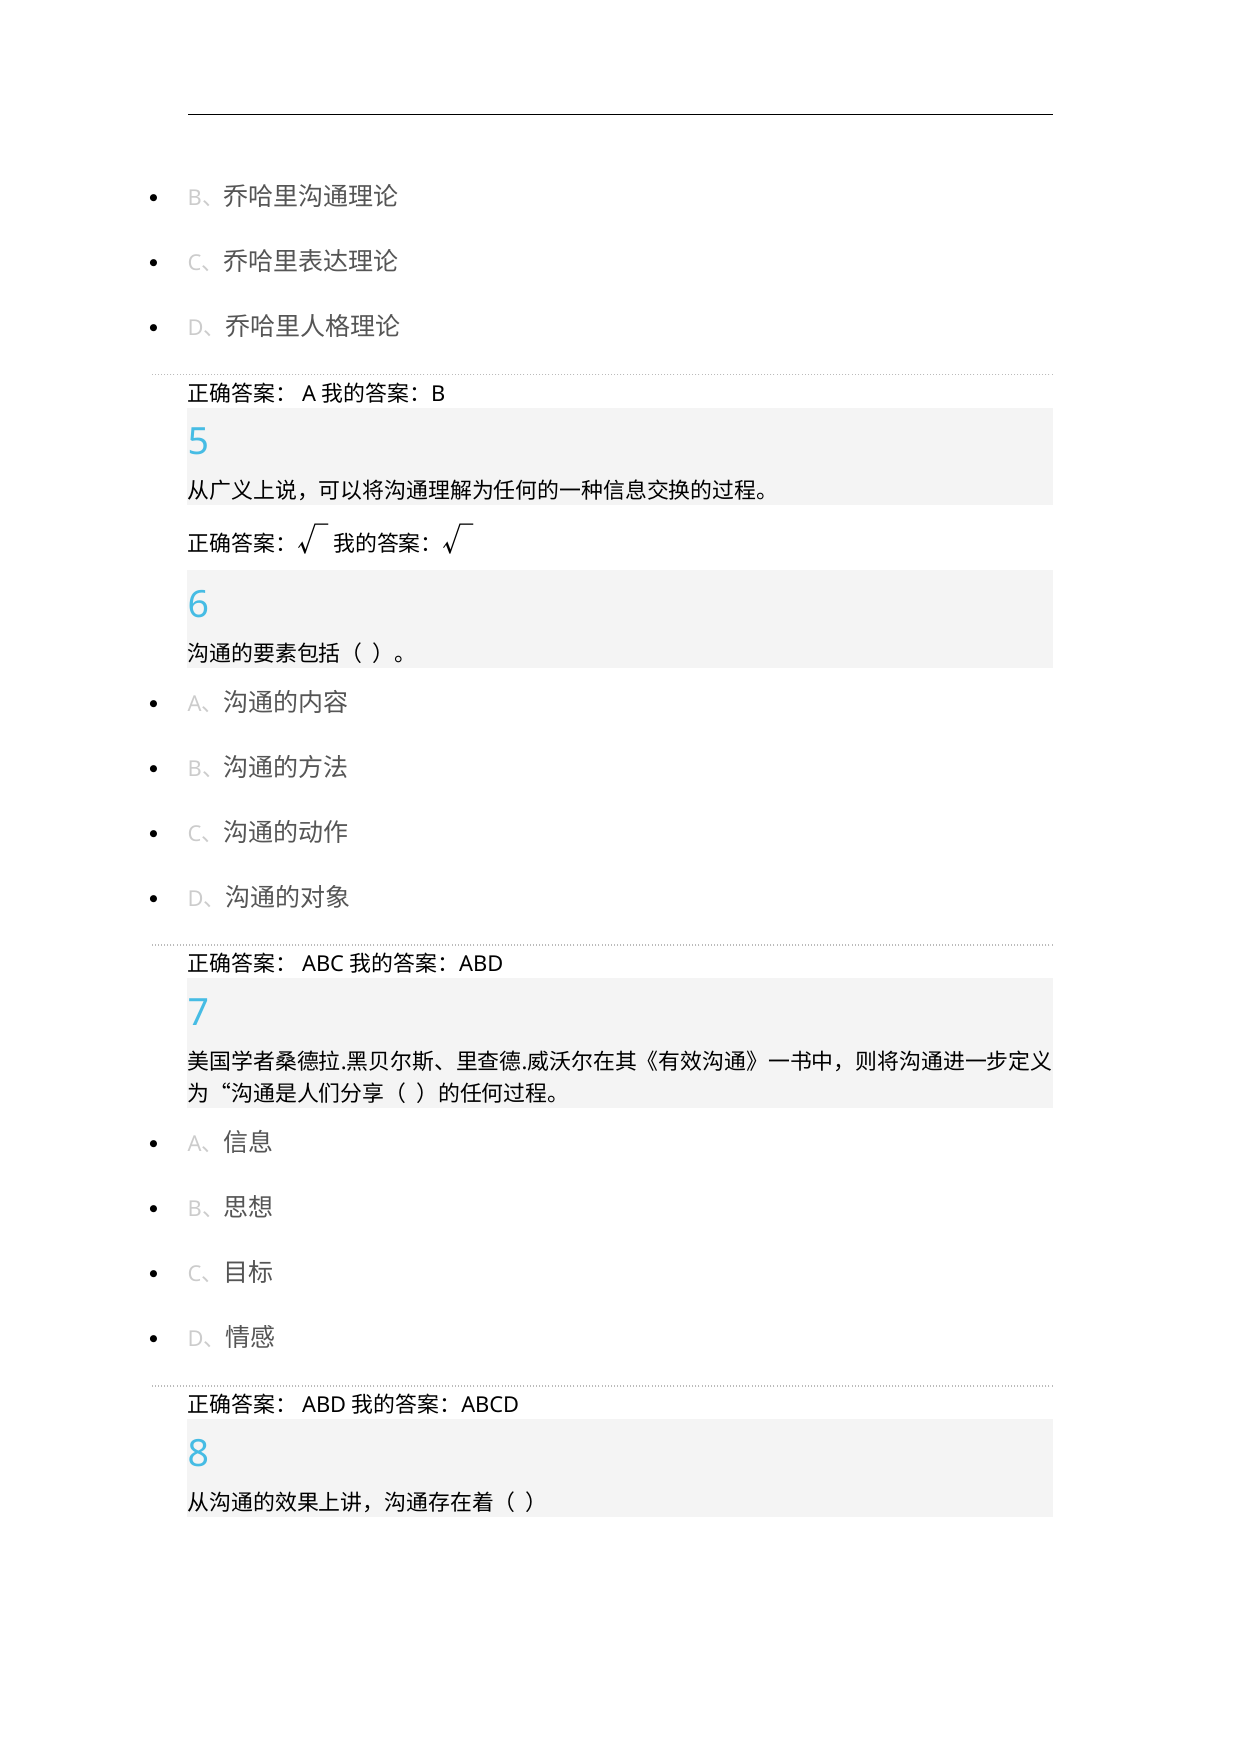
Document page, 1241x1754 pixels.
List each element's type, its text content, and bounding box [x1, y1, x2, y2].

text 6 [187, 570, 1053, 635]
list D、情感 [150, 1303, 1053, 1387]
text 美国学者桑德拉.黑贝尔斯、里查德.威沃尔在其《有效沟通》一书中，则将沟通进一步定义为“沟通是人们分享（ ）的任何过程。 [187, 1043, 1053, 1108]
list D、乔哈里人格理论 [150, 292, 1053, 375]
list A、信息 [150, 1108, 1053, 1173]
text 5 [187, 408, 1053, 473]
text 7 [187, 978, 1053, 1043]
list C、目标 [150, 1238, 1053, 1303]
list C、乔哈里表达理论 [150, 227, 1053, 292]
list B、思想 [150, 1173, 1053, 1238]
text 正确答案： ABD 我的答案：ABCD [187, 1387, 1053, 1419]
list C、沟通的动作 [150, 798, 1053, 863]
text 正确答案： ABC 我的答案：ABD [187, 946, 1053, 978]
list B、沟通的方法 [150, 733, 1053, 798]
text 正确答案：√ 我的答案：√ [187, 505, 1053, 570]
text 从广义上说，可以将沟通理解为任何的一种信息交换的过程。 [187, 473, 1053, 505]
list A、沟通的内容 [150, 668, 1053, 733]
text 从沟通的效果上讲，沟通存在着（ ） [187, 1484, 1053, 1517]
text 正确答案： A 我的答案：B [187, 375, 1053, 408]
list D、沟通的对象 [150, 863, 1053, 946]
text 8 [187, 1419, 1053, 1484]
list B、乔哈里沟通理论 [150, 162, 1053, 227]
text 沟通的要素包括（ ）。 [187, 635, 1053, 668]
